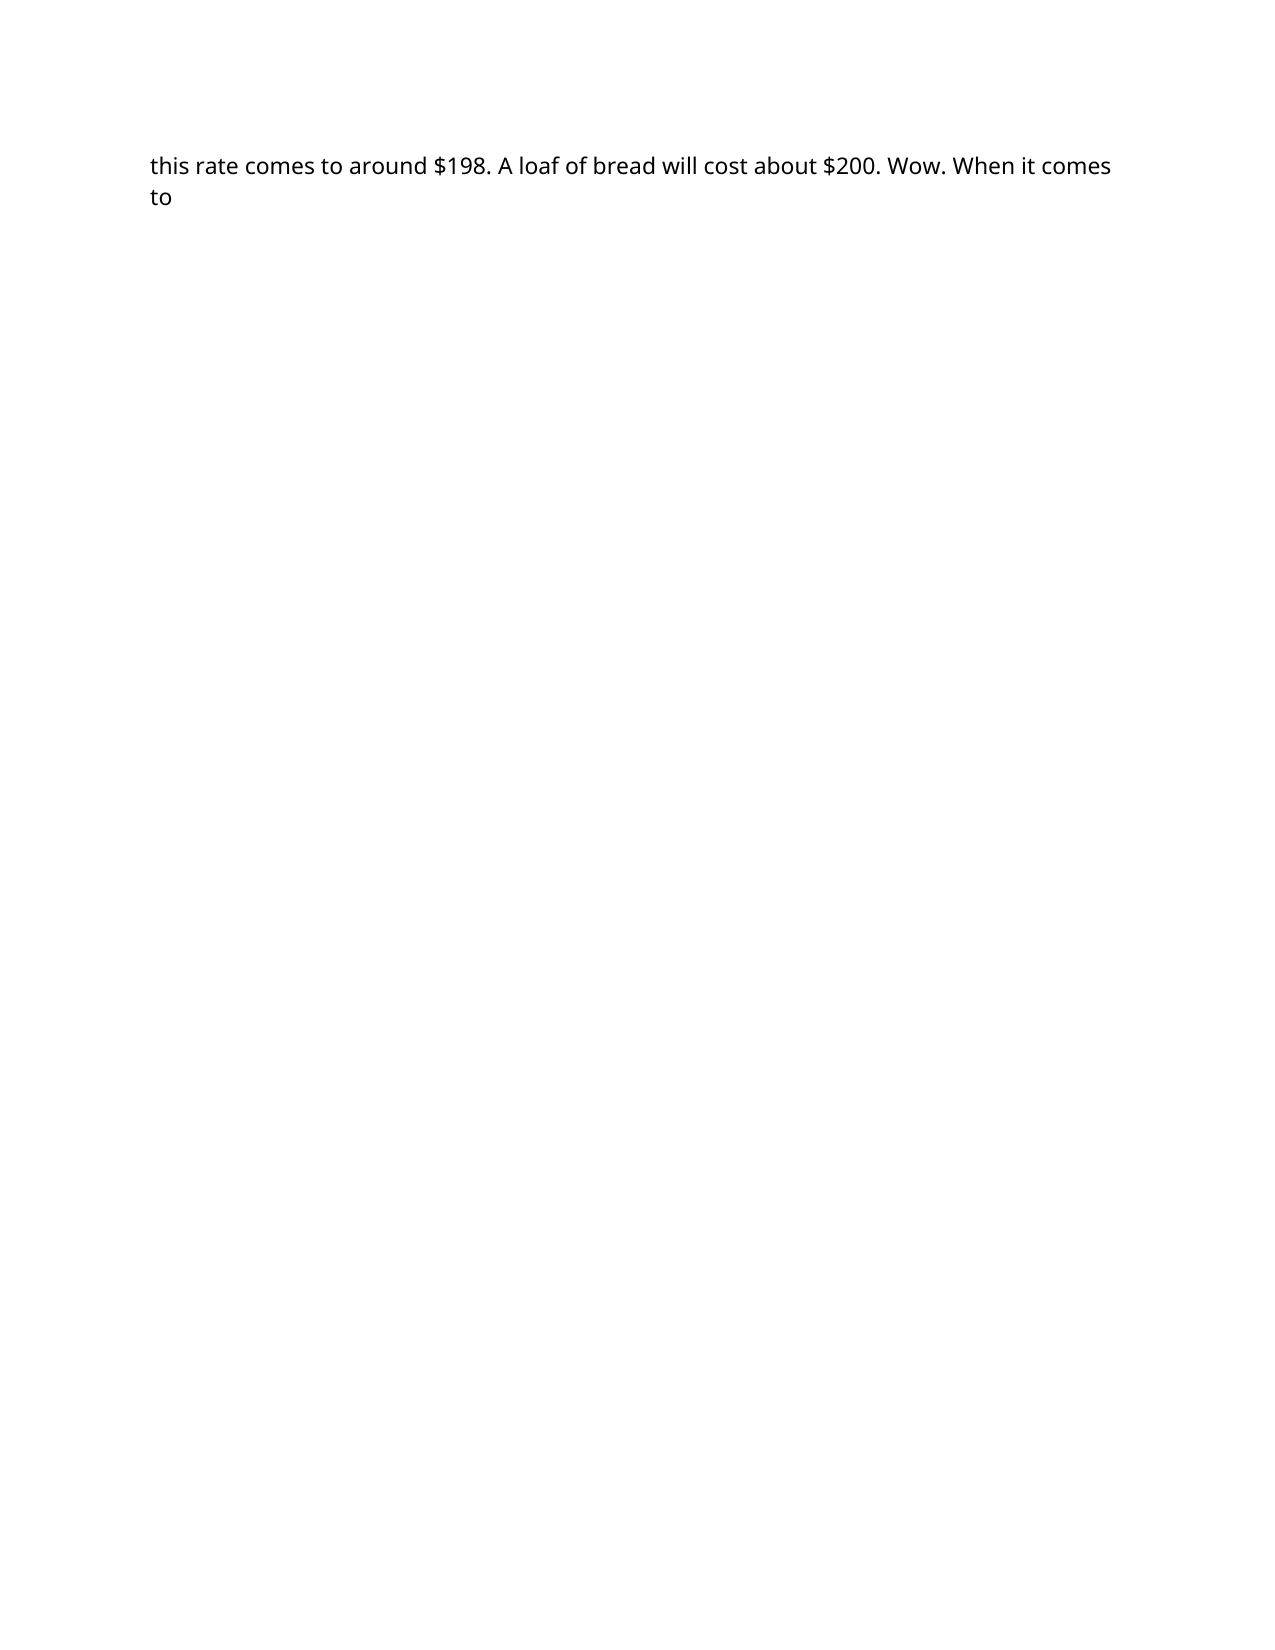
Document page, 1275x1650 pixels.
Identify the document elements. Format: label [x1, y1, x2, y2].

text [150, 150, 1125, 212]
